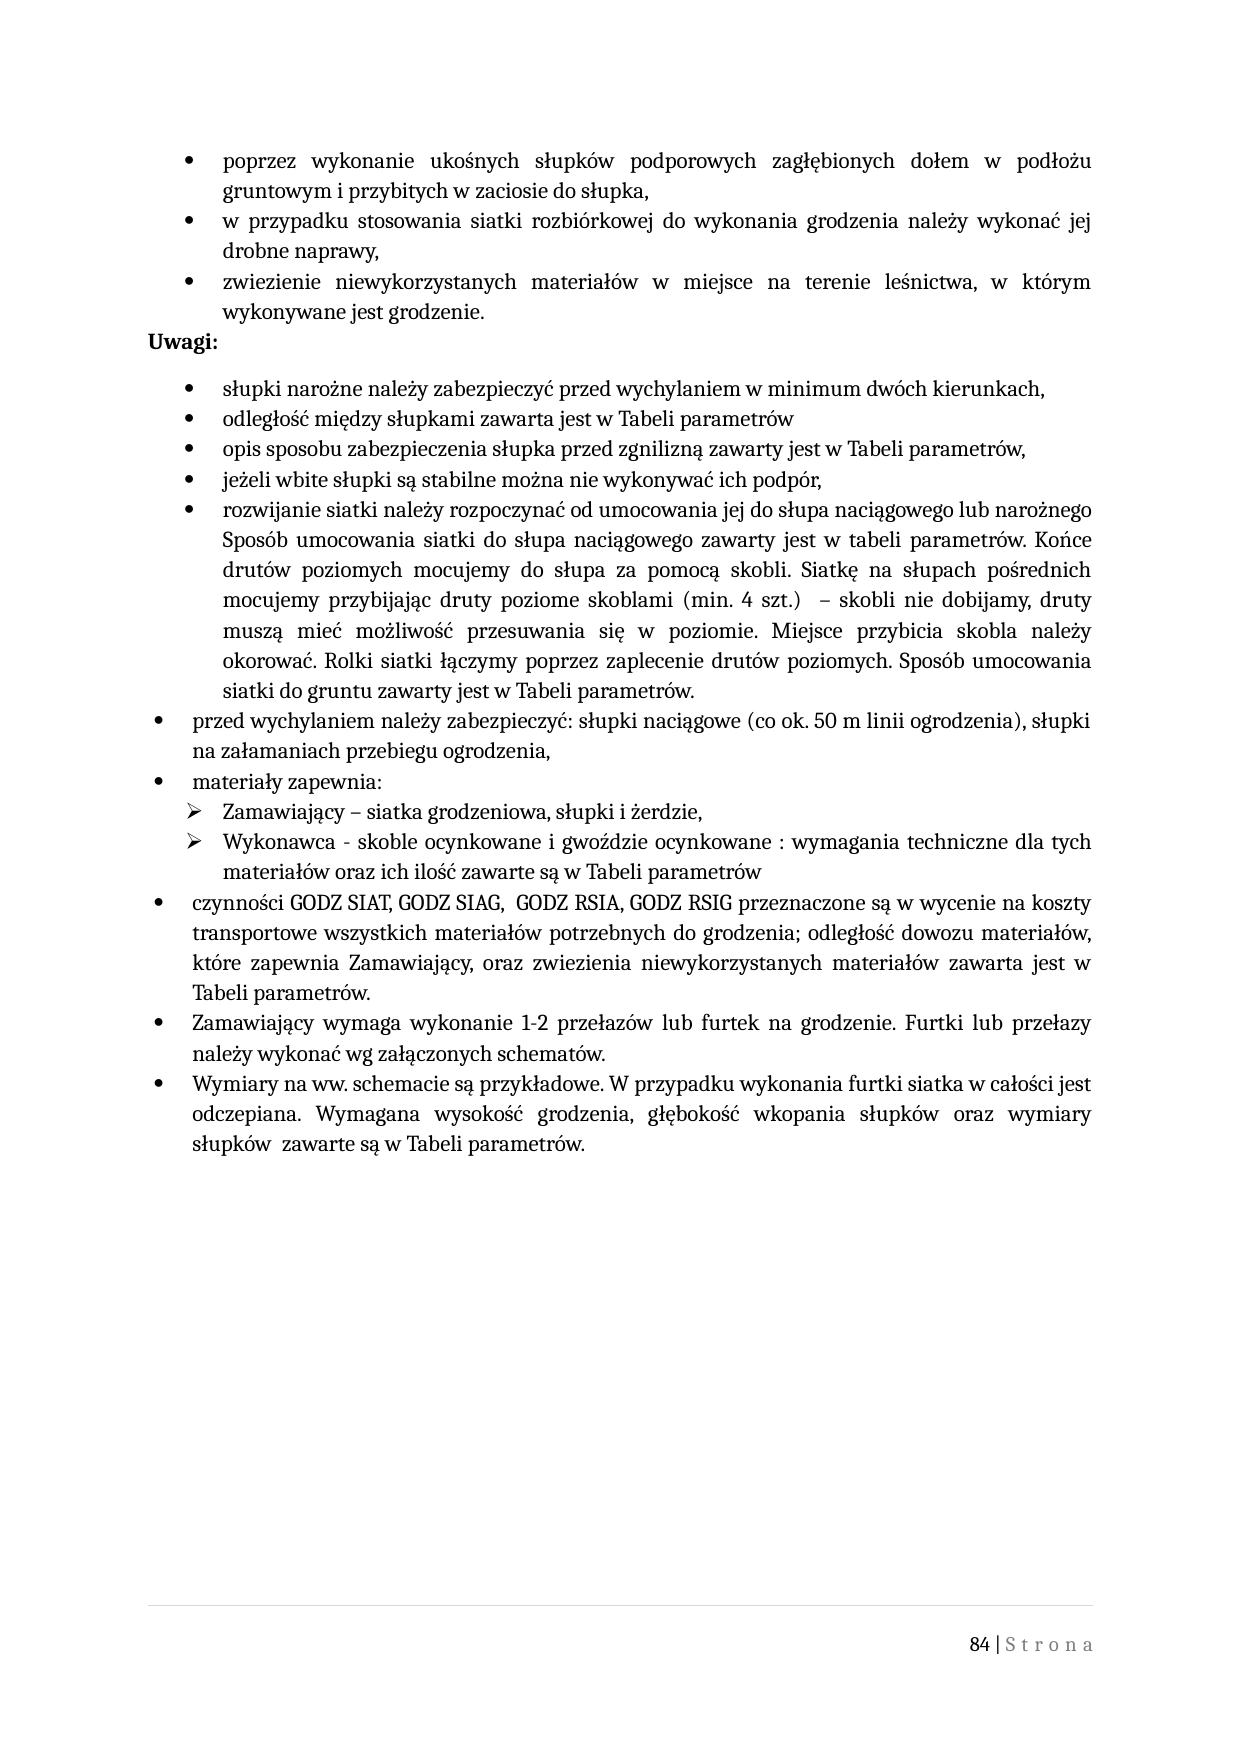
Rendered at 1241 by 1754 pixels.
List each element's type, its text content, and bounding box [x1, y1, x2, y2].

list poprzez wykonanie ukośnych słupków podporowych zagłębionych dołem w podłożu gruntowym i przybitych w zaciosie do słupka, [185, 148, 1093, 204]
list materiały zapewnia: [154, 768, 1093, 795]
text Uwagi: [148, 329, 1093, 355]
list przed wychylaniem należy zabezpieczyć: słupki naciągowe (co ok. 50 m linii ogrodzenia), słupki na załamaniach przebiegu ogrodzenia, [154, 708, 1093, 764]
list słupki narożne należy zabezpieczyć przed wychylaniem w minimum dwóch kierunkach, [185, 376, 1093, 402]
list odległość między słupkami zawarta jest w Tabeli parametrów [185, 406, 1093, 432]
list Wykonawca - skoble ocynkowane i gwoździe ocynkowane : wymagania techniczne dla tych materiałów oraz ich ilość zawarte są w Tabeli parametrów [185, 829, 1093, 885]
list rozwijanie siatki należy rozpoczynać od umocowania jej do słupa naciągowego lub narożnego Sposób umocowania siatki do słupa naciągowego zawarty jest w tabeli parametrów. Końce drutów poziomych mocujemy do słupa za pomocą skobli. Siatkę na słupach pośrednich mocujemy przybijając druty poziome skoblami (min. 4 szt.) – skobli nie dobijamy, druty muszą mieć możliwość przesuwania się w poziomie. Miejsce przybicia skobla należy okorować. Rolki siatki łączymy poprzez zaplecenie drutów poziomych. Sposób umocowania siatki do gruntu zawarty jest w Tabeli parametrów. [185, 497, 1093, 704]
list zwiezienie niewykorzystanych materiałów w miejsce na terenie leśnictwa, w którym wykonywane jest grodzenie. [185, 268, 1093, 325]
list czynności GODZ SIAT, GODZ SIAG, GODZ RSIA, GODZ RSIG przeznaczone są w wycenie na koszty transportowe wszystkich materiałów potrzebnych do grodzenia; odległość dowozu materiałów, które zapewnia Zamawiający, oraz zwiezienia niewykorzystanych materiałów zawarta jest w Tabeli parametrów. [154, 889, 1093, 1006]
list Zamawiający – siatka grodzeniowa, słupki i żerdzie, [185, 799, 1093, 825]
list Zamawiający wymaga wykonanie 1-2 przełazów lub furtek na grodzenie. Furtki lub przełazy należy wykonać wg załączonych schematów. [154, 1010, 1093, 1067]
list jeżeli wbite słupki są stabilne można nie wykonywać ich podpór, [185, 466, 1093, 493]
list w przypadku stosowania siatki rozbiórkowej do wykonania grodzenia należy wykonać jej drobne naprawy, [185, 208, 1093, 264]
list opis sposobu zabezpieczenia słupka przed zgnilizną zawarty jest w Tabeli parametrów, [185, 436, 1093, 462]
list Wymiary na ww. schemacie są przykładowe. W przypadku wykonania furtki siatka w całości jest odczepiana. Wymagana wysokość grodzenia, głębokość wkopania słupków oraz wymiary słupków zawarte są w Tabeli parametrów. [154, 1071, 1093, 1157]
